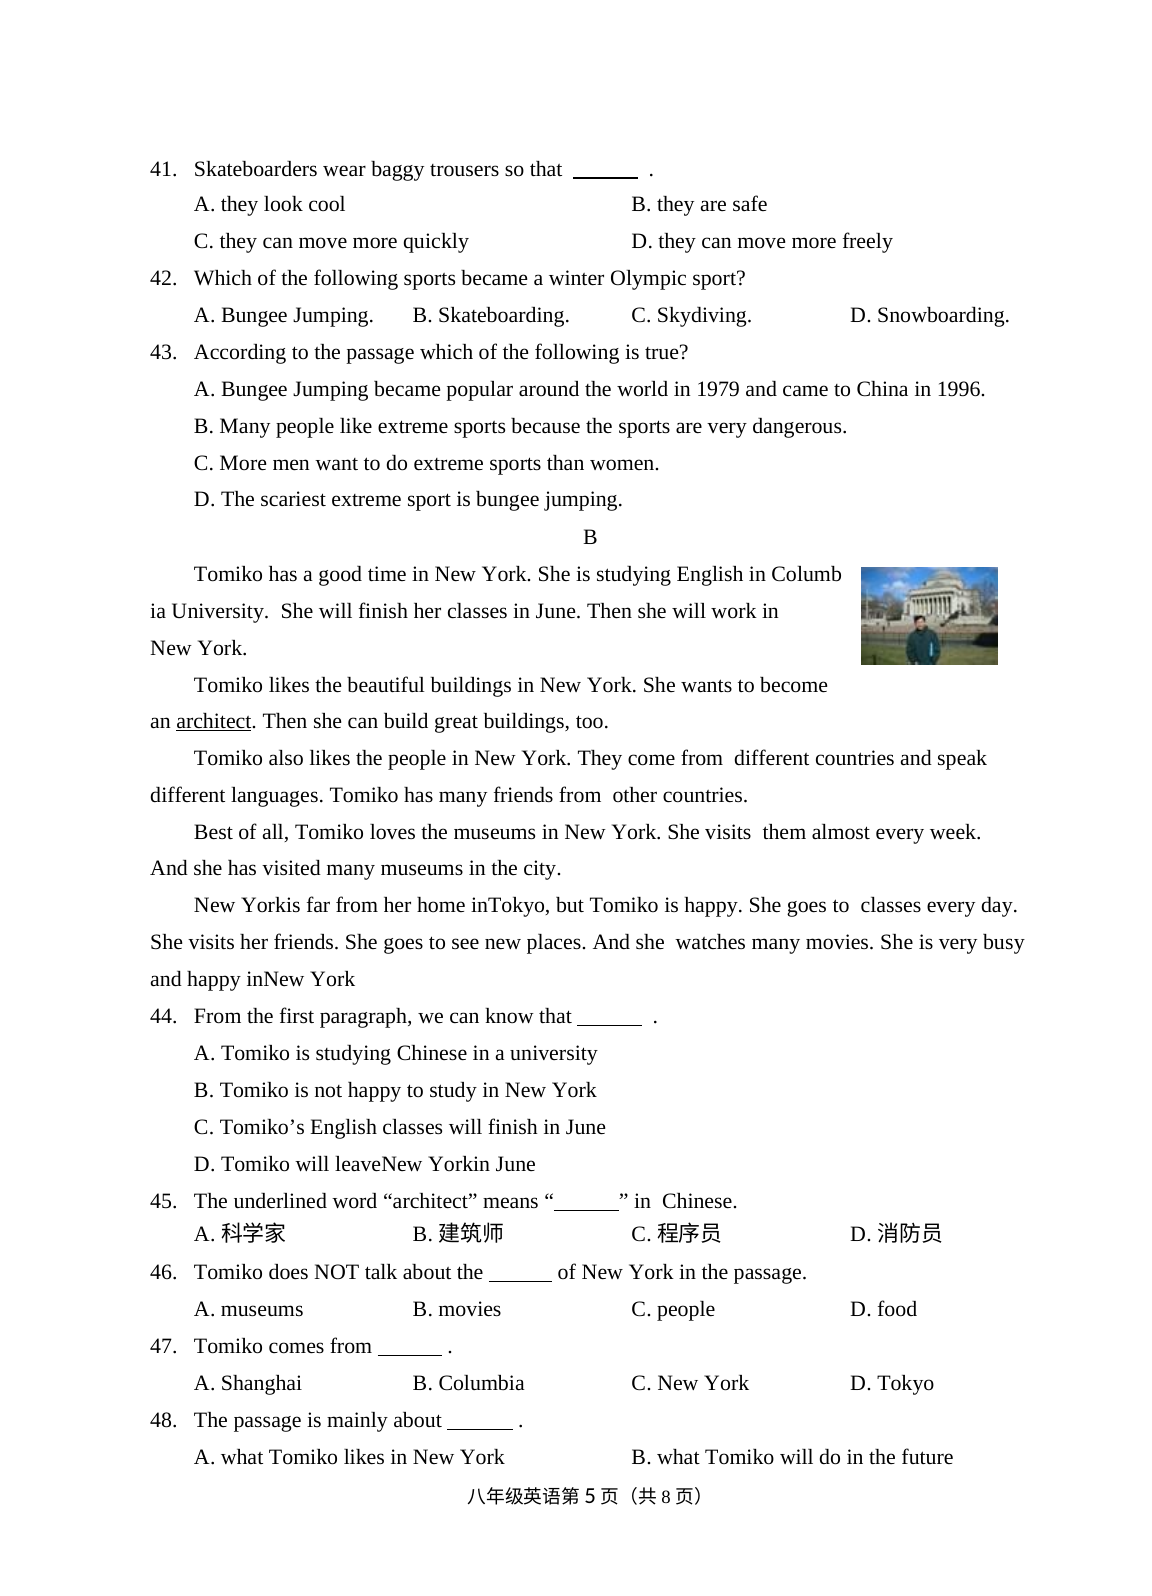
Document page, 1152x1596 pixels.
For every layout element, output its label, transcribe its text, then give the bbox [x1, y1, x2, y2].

text 45. The underlined word “architect” means “ ” in Chinese. [150, 1188, 1037, 1213]
picture [861, 567, 998, 635]
text A. Shanghai B. Columbia C. New York D. Tokyo [194, 1370, 1037, 1395]
text A. Tomiko is studying Chinese in a university B. Tomiko is not happy to study in New York C. Tomiko’s English classes will finish in June D. Tomiko will leaveNew Yorkin June [194, 1040, 609, 1176]
text C. they can move more quickly D. they can move more freely [194, 228, 1037, 254]
text C. More men want to do extreme sports than women. D. The scariest extreme sport is bungee jumping. [194, 450, 665, 512]
text 48. The passage is mainly about . [150, 1407, 1037, 1432]
text 44. From the first paragraph, we can know that . [150, 1003, 1037, 1028]
text B [578, 524, 602, 549]
text Best of all, Tomiko loves the museums in New York. She visits them almost every week. And she has visited many museums in the city. [150, 819, 1024, 881]
text A. what Tomiko likes in New York B. what Tomiko will do in the future [194, 1444, 1037, 1469]
text 42. Which of the following sports became a winter Olympic sport? [150, 265, 1037, 290]
text Tomiko also likes the people in New York. They come from different countries and speak different languages. Tomiko has many friends from other countries. [150, 745, 988, 807]
picture [861, 660, 998, 665]
text 43. According to the passage which of the following is true? [150, 339, 1037, 364]
text New Yorkis far from her home inTokyo, but Tomiko is happy. She goes to classes every day. She visits her friends. She goes to see new places. And she watches many movies. She is very busy and happy inNew York [150, 892, 1029, 991]
text 46. Tomiko does NOT talk about the of New York in the passage. [150, 1259, 1037, 1284]
text A. 科学家 B. 建筑师 C. 程序员 D. 消防员 [194, 1216, 1037, 1248]
text 47. Tomiko comes from . [150, 1333, 1037, 1358]
text A. Bungee Jumping became popular around the world in 1979 and came to China in 1996. B. Many people like extreme sports because the sports are very dangerous. [194, 376, 991, 438]
text Tomiko likes the beautiful buildings in New York. She wants to become an architect. Then she can build great buildings, too. [150, 672, 829, 733]
text New York. [150, 635, 1037, 660]
text Tomiko has a good time in New York. She is studying English in Columb ia University. She will finish her classes in June. Then she will work in [150, 561, 843, 623]
text A. Bungee Jumping. B. Skateboarding. C. Skydiving. D. Snowboarding. [194, 302, 1037, 327]
text A. museums B. movies C. people D. food [194, 1296, 1037, 1321]
text A. they look cool B. they are safe [194, 191, 1037, 217]
